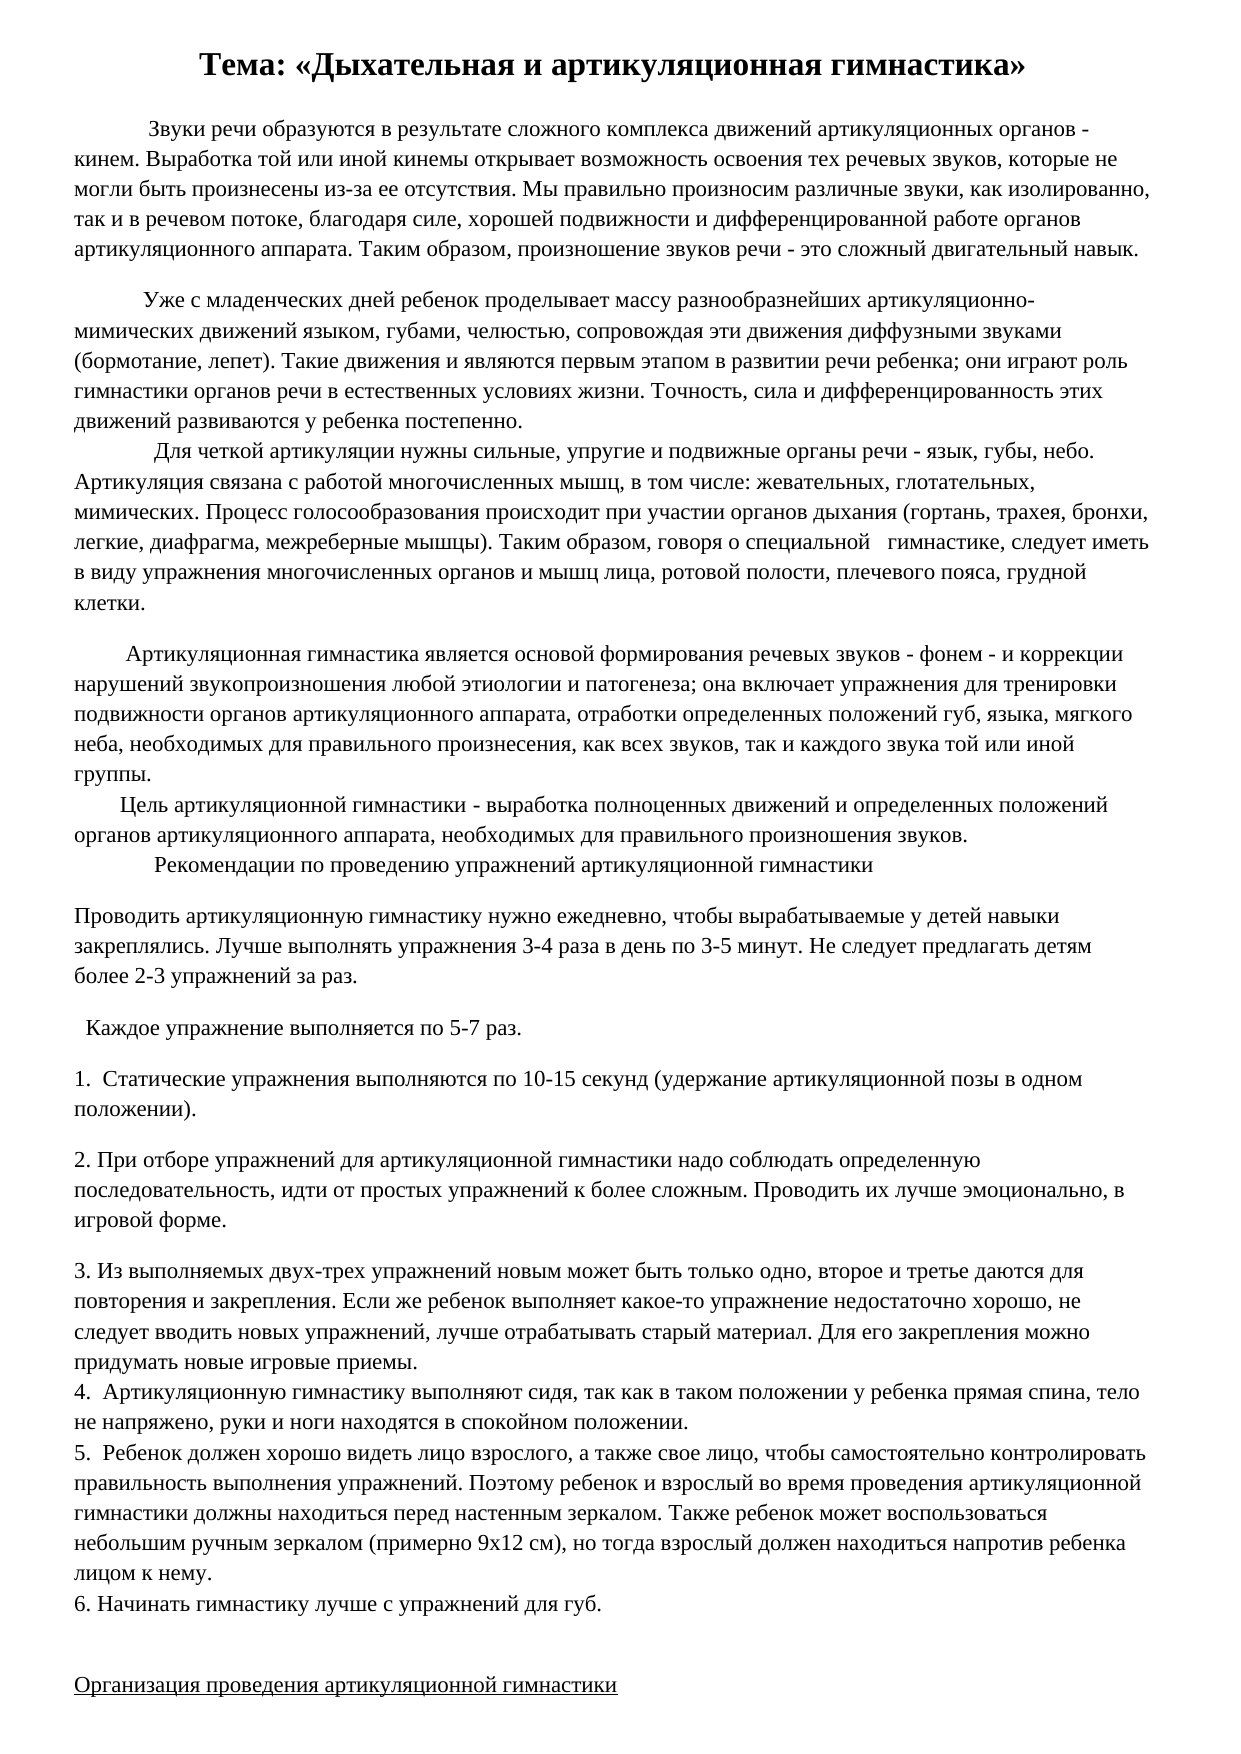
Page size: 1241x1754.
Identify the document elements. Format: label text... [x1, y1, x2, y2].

text Каждое упражнение выполняется по 5-7 раз. [74, 1013, 1152, 1040]
text Проводить артикуляционную гимнастику нужно ежедневно, чтобы вырабатываемые у детей навыки закреплялись. Лучше выполнять упражнения 3-4 раза в день по 3-5 минут. Не следует предлагать детям более 2-3 упражнений за раз. [74, 902, 1152, 989]
text 3. Из выполняемых двух-трех упражнений новым может быть только одно, второе и третье даются для повторения и закрепления. Если же ребенок выполняет какое-то упражнение недостаточно хорошо, не следует вводить новых упражнений, лучше отрабатывать старый материал. Для его закрепления можно придумать новые игровые приемы. 4. Артикуляционную гимнастику выполняют сидя, так как в таком положении у ребенка прямая спина, тело не напряжено, руки и ноги находятся в спокойном положении. 5. Ребенок должен хорошо видеть лицо взрослого, а также свое лицо, чтобы самостоятельно контролировать правильность выполнения упражнений. Поэтому ребенок и взрослый во время проведения артикуляционной гимнастики должны находиться перед настенным зеркалом. Также ребенок может воспользоваться небольшим ручным зеркалом (примерно 9х12 см), но тогда взрослый должен находиться напротив ребенка лицом к нему. 6. Начинать гимнастику лучше с упражнений для губ. [74, 1257, 1152, 1616]
text 2. При отборе упражнений для артикуляционной гимнастики надо соблюдать определенную последовательность, идти от простых упражнений к более сложным. Проводить их лучше эмоционально, в игровой форме. [74, 1146, 1152, 1233]
text Тема: «Дыхательная и артикуляционная гимнастика» [74, 44, 1152, 83]
text 1. Статические упражнения выполняются по 10-15 секунд (удержание артикуляционной позы в одном положении). [74, 1064, 1152, 1121]
text Уже с младенческих дней ребенок проделывает массу разнообразнейших артикуляционно-мимических движений языком, губами, челюстью, сопровождая эти движения диффузными звуками (бормотание, лепет). Такие движения и являются первым этапом в развитии речи ребенка; они играют роль гимнастики органов речи в естественных условиях жизни. Точность, сила и дифференцированность этих движений развиваются у ребенка постепенно. Для четкой артикуляции нужны сильные, упругие и подвижные органы речи - язык, губы, небо. Артикуляция связана с работой многочисленных мышц, в том числе: жевательных, глотательных, мимических. Процесс голосообразования происходит при участии органов дыхания (гортань, трахея, бронхи, легкие, диафрагма, межреберные мышцы). Таким образом, говоря о специальной гимнастике, следует иметь в виду упражнения многочисленных органов и мышц лица, ротовой полости, плечевого пояса, грудной клетки. [74, 286, 1152, 615]
text Артикуляционная гимнастика является основой формирования речевых звуков - фонем - и коррекции нарушений звукопроизношения любой этиологии и патогенеза; она включает упражнения для тренировки подвижности органов артикуляционного аппарата, отработки определенных положений губ, языка, мягкого неба, необходимых для правильного произнесения, как всех звуков, так и каждого звука той или иной группы. Цель артикуляционной гимнастики - выработка полноценных движений и определенных положений органов артикуляционного аппарата, необходимых для правильного произношения звуков. Рекомендации по проведению упражнений артикуляционной гимнастики [74, 639, 1152, 877]
text Звуки речи образуются в результате сложного комплекса движений артикуляционных органов - кинем. Выработка той или иной кинемы открывает возможность освоения тех речевых звуков, которые не могли быть произнесены из-за ее отсутствия. Мы правильно произносим различные звуки, как изолированно, так и в речевом потоке, благодаря силе, хорошей подвижности и дифференцированной работе органов артикуляционного аппарата. Таким образом, произношение звуков речи - это сложный двигательный навык. [74, 83, 1152, 262]
text Организация проведения артикуляционной гимнастики [74, 1641, 1152, 1697]
